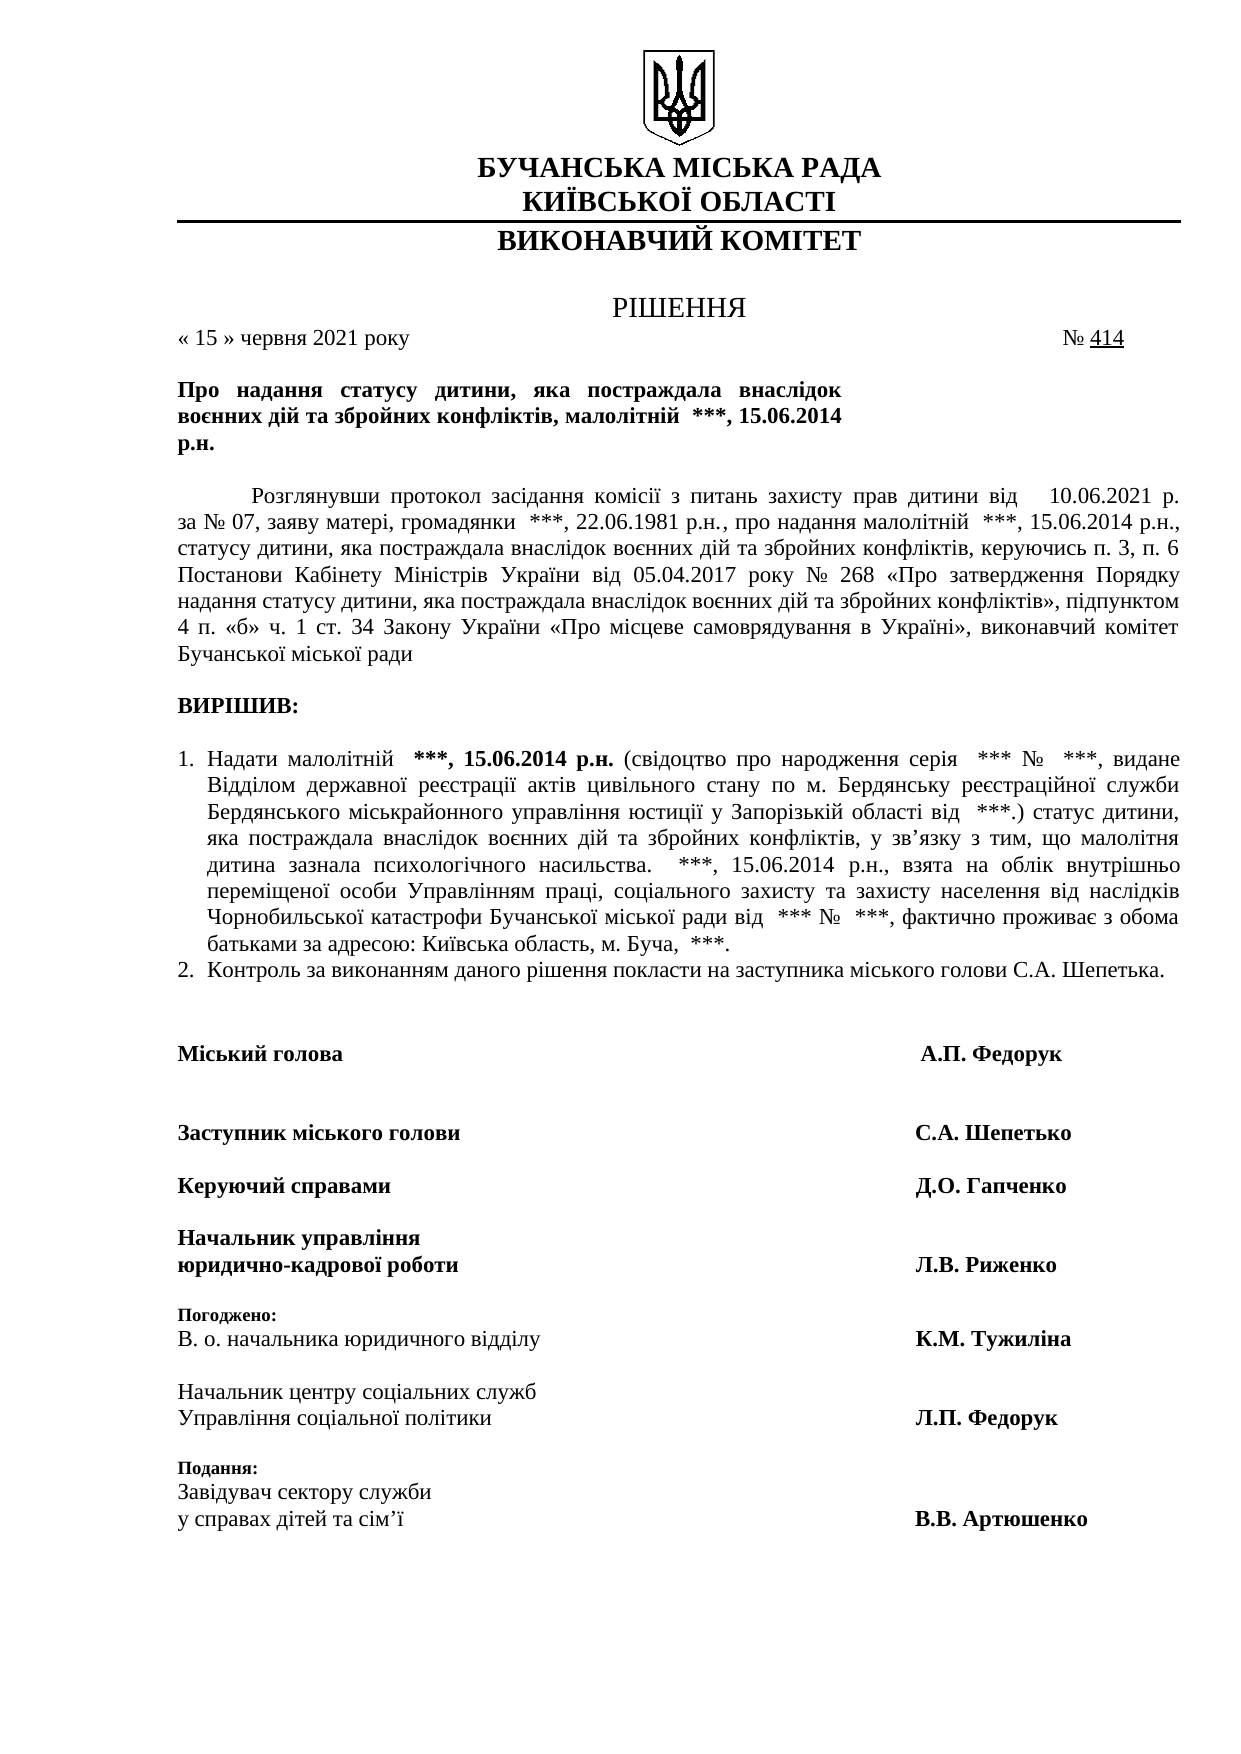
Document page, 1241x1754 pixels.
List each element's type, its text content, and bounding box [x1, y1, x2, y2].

text Про надання статусу дитини, яка постраждала внаслідок воєнних дій та збройних конфліктів, малолітній ***, 15.06.2014 р.н. [177, 376, 842, 455]
text Начальник управління [177, 1224, 1181, 1251]
text « 15 » червня 2021 року № 414 [177, 323, 1181, 350]
text ВИРІШИВ: [177, 692, 1181, 719]
text Міський голова А.П. Федорук [177, 1040, 1181, 1066]
text Управління соціальної політики Л.П. Федорук [177, 1404, 1181, 1430]
list Контроль за виконанням даного рішення покласти на заступника міського голови С.А. Шепетька. [177, 956, 1181, 982]
text РІШЕННЯ [177, 290, 1181, 323]
text Керуючий справами Д.О. Гапченко [177, 1172, 1181, 1198]
text В. о. начальника юридичного відділу К.М. Тужиліна [177, 1325, 1181, 1351]
text Подання: [177, 1457, 1181, 1478]
text у справах дітей та сім’ї В.В. Артюшенко [177, 1505, 1181, 1531]
text БУЧАНСЬКА МІСЬКА РАДА [177, 151, 1181, 184]
text Розглянувши протокол засідання комісії з питань захисту прав дитини від 10.06.2021 р. за № 07, заяву матері, громадянки ***, 22.06.1981 р.н., про надання малолітній ***, 15.06.2014 р.н., статусу дитини, яка постраждала внаслідок воєнних дій та збройних конфліктів, керуючись п. 3, п. 6 Постанови Кабінету Міністрів України від 05.04.2017 року № 268 «Про затвердження Порядку надання статусу дитини, яка постраждала внаслідок воєнних дій та збройних конфліктів», підпунктом 4 п. «б» ч. 1 ст. 34 Закону України «Про місцеве самоврядування в Україні», виконавчий комітет Бучанської міської ради [177, 482, 1181, 666]
text Заступник міського голови С.А. Шепетько [177, 1119, 1181, 1145]
text Погоджено: [177, 1303, 1181, 1325]
text юридично-кадрової роботи Л.В. Риженко [177, 1251, 1181, 1277]
text Начальник центру соціальних служб [177, 1378, 1181, 1404]
text ВИКОНАВЧИЙ КОМІТЕТ [177, 223, 1181, 256]
text Завідувач сектору служби [177, 1478, 1181, 1505]
text КИЇВСЬКОЇ ОБЛАСТІ [177, 184, 1181, 220]
list Надати малолітній ***, 15.06.2014 р.н. (свідоцтво про народження серія *** № ***, видане Відділом державної реєстрації актів цивільного стану по м. Бердянську реєстраційної служби Бердянського міськрайонного управління юстиції у Запорізькій області від ***.) статус дитини, яка постраждала внаслідок воєнних дій та збройних конфліктів, у зв’язку з тим, що малолітня дитина зазнала психологічного насильства. ***, 15.06.2014 р.н., взята на облік внутрішньо переміщеної особи Управлінням праці, соціального захисту та захисту населення від наслідків Чорнобильської катастрофи Бучанської міської ради від *** № ***, фактично проживає з обома батьками за адресою: Київська область, м. Буча, ***. [177, 745, 1181, 956]
